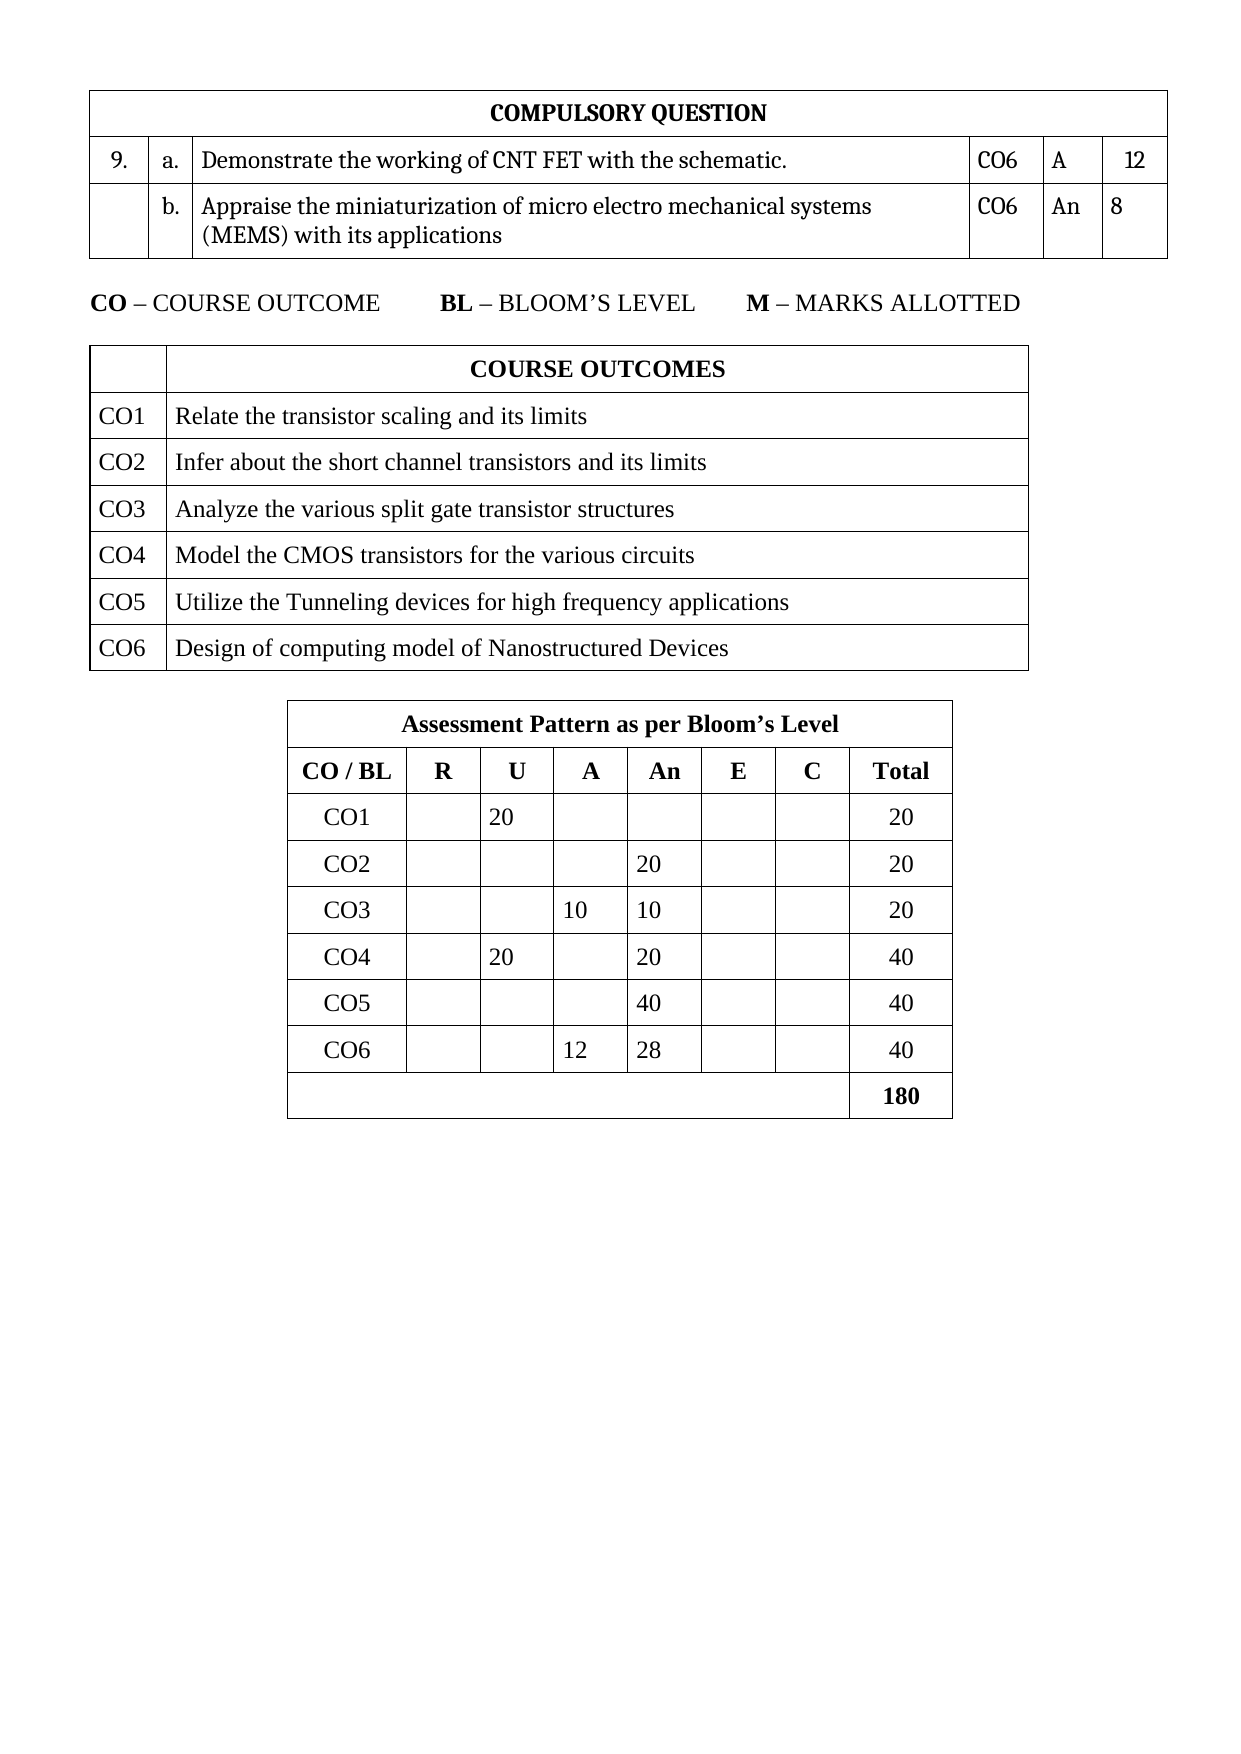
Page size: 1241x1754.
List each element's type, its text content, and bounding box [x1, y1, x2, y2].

table_cell CO2 [91, 439, 166, 484]
table_cell CO3 [91, 486, 166, 531]
table_cell Total [850, 748, 952, 793]
table_cell COMPULSORY QUESTION [90, 91, 1167, 136]
table_cell [554, 980, 627, 1025]
table_cell A [1044, 137, 1102, 183]
table_cell 40 [850, 980, 952, 1025]
table_cell 40 [628, 980, 701, 1025]
table_cell [628, 794, 701, 839]
table_cell CO6 [970, 184, 1043, 258]
table_cell 20 [481, 794, 553, 839]
table_header [91, 346, 166, 392]
table_cell 12 [554, 1026, 627, 1072]
table_cell CO1 [288, 794, 406, 839]
table_cell 20 [628, 841, 701, 886]
table_cell 10 [554, 887, 627, 932]
table_cell [702, 1026, 775, 1072]
table_cell CO4 [91, 532, 166, 577]
table_cell [481, 1026, 553, 1072]
table_cell Model the CMOS transistors for the various circuits [167, 532, 1028, 577]
table_cell An [628, 748, 701, 793]
table_cell [90, 184, 148, 258]
table_cell [776, 934, 849, 979]
table_cell 12 [1103, 137, 1167, 183]
table_header COURSE OUTCOMES [167, 346, 1028, 392]
table_cell CO5 [288, 980, 406, 1025]
table_cell [776, 1026, 849, 1072]
table_cell [702, 887, 775, 932]
table_cell [702, 841, 775, 886]
table_cell 40 [850, 1026, 952, 1072]
table_cell 8 [1103, 184, 1167, 258]
table_cell 20 [628, 934, 701, 979]
table_cell [407, 1026, 480, 1072]
table_cell [702, 980, 775, 1025]
table_cell CO4 [288, 934, 406, 979]
table_cell [554, 794, 627, 839]
table_cell CO6 [91, 625, 166, 670]
table_cell Demonstrate the working of CNT FET with the schematic. [193, 137, 969, 183]
table_cell 20 [850, 794, 952, 839]
table_cell Design of computing model of Nanostructured Devices [167, 625, 1028, 670]
table_cell 20 [481, 934, 553, 979]
table_cell R [407, 748, 480, 793]
table_cell Infer about the short channel transistors and its limits [167, 439, 1028, 484]
table_cell [776, 794, 849, 839]
table_cell [407, 887, 480, 932]
table_cell 40 [850, 934, 952, 979]
table_cell [288, 1073, 849, 1118]
table_cell Analyze the various split gate transistor structures [167, 486, 1028, 531]
table_cell [481, 887, 553, 932]
table_cell A [554, 748, 627, 793]
table_cell [481, 841, 553, 886]
table_cell [554, 934, 627, 979]
table_cell CO1 [91, 393, 166, 438]
table_cell [776, 980, 849, 1025]
table_cell 20 [850, 841, 952, 886]
table_header Assessment Pattern as per Bloom’s Level [288, 701, 952, 747]
table_cell [481, 980, 553, 1025]
table_cell [702, 794, 775, 839]
table_cell [776, 887, 849, 932]
table_cell An [1044, 184, 1102, 258]
table_cell [702, 934, 775, 979]
table_cell [407, 934, 480, 979]
table_cell [407, 980, 480, 1025]
table_cell CO / BL [288, 748, 406, 793]
table_cell CO5 [91, 579, 166, 624]
table_cell 20 [850, 887, 952, 932]
table_cell a. [149, 137, 192, 183]
table_cell CO6 [288, 1026, 406, 1072]
table_cell [776, 841, 849, 886]
table_cell CO2 [288, 841, 406, 886]
table_cell b. [149, 184, 192, 258]
table_cell [554, 841, 627, 886]
table_cell Appraise the miniaturization of micro electro mechanical systems (MEMS) with its applications [193, 184, 969, 258]
table_cell Relate the transistor scaling and its limits [167, 393, 1028, 438]
table_cell 10 [628, 887, 701, 932]
table_cell [407, 841, 480, 886]
table_cell 180 [850, 1073, 952, 1118]
table_cell C [776, 748, 849, 793]
text CO – COURSE OUTCOME BL – BLOOM’S LEVEL M – MARKS ALLOTTED [90, 288, 1150, 316]
table_cell Utilize the Tunneling devices for high frequency applications [167, 579, 1028, 624]
table_cell CO3 [288, 887, 406, 932]
table_cell 9. [90, 137, 148, 183]
table_cell E [702, 748, 775, 793]
table_cell [407, 794, 480, 839]
table_cell 28 [628, 1026, 701, 1072]
table_cell U [481, 748, 553, 793]
table_cell CO6 [970, 137, 1043, 183]
